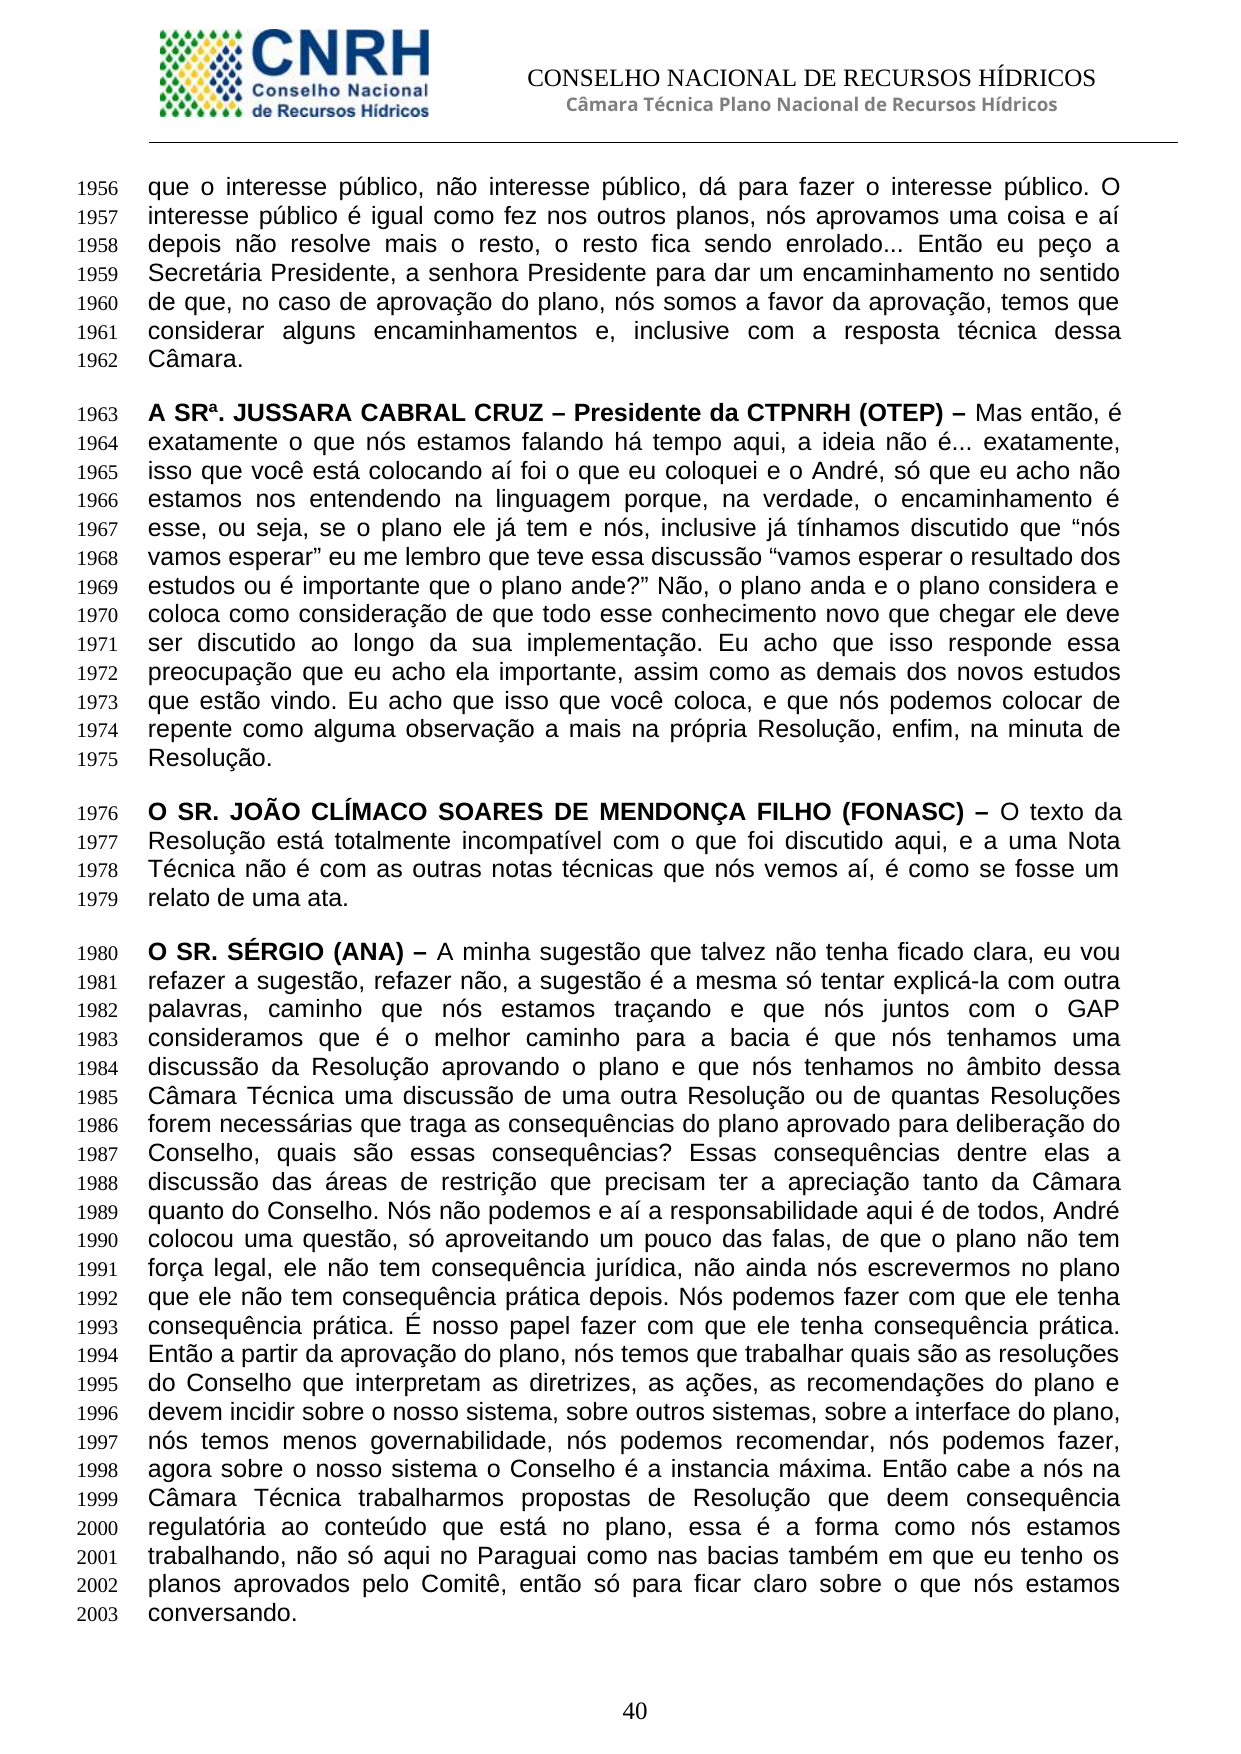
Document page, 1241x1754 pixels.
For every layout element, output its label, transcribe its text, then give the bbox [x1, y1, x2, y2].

text O SR. JOÃO CLÍMACO SOARES DE MENDONÇA FILHO (FONASC) – O texto da Resolução está totalmente incompatível com o que foi discutido aqui, e a uma Nota Técnica não é com as outras notas técnicas que nós vemos aí, é como se fosse um relato de uma ata. [148, 797, 1122, 912]
picture [159, 29, 429, 117]
text A SRª. JUSSARA CABRAL CRUZ – Presidente da CTPNRH (OTEP) – Mas então, é exatamente o que nós estamos falando há tempo aqui, a ideia não é... exatamente, isso que você está colocando aí foi o que eu coloquei e o André, só que eu acho não estamos nos entendendo na linguagem porque, na verdade, o encaminhamento é esse, ou seja, se o plano ele já tem e nós, inclusive já tínhamos discutido que “nós vamos esperar” eu me lembro que teve essa discussão “vamos esperar o resultado dos estudos ou é importante que o plano ande?” Não, o plano anda e o plano considera e coloca como consideração de que todo esse conhecimento novo que chegar ele deve ser discutido ao longo da sua implementação. Eu acho que isso responde essa preocupação que eu acho ela importante, assim como as demais dos novos estudos que estão vindo. Eu acho que isso que você coloca, e que nós podemos colocar de repente como alguma observação a mais na própria Resolução, enfim, na minuta de Resolução. [148, 398, 1122, 772]
text O SR. SÉRGIO (ANA) – A minha sugestão que talvez não tenha ficado clara, eu vou refazer a sugestão, refazer não, a sugestão é a mesma só tentar explicá-la com outra palavras, caminho que nós estamos traçando e que nós juntos com o GAP consideramos que é o melhor caminho para a bacia é que nós tenhamos uma discussão da Resolução aprovando o plano e que nós tenhamos no âmbito dessa Câmara Técnica uma discussão de uma outra Resolução ou de quantas Resoluções forem necessárias que traga as consequências do plano aprovado para deliberação do Conselho, quais são essas consequências? Essas consequências dentre elas a discussão das áreas de restrição que precisam ter a apreciação tanto da Câmara quanto do Conselho. Nós não podemos e aí a responsabilidade aqui é de todos, André colocou uma questão, só aproveitando um pouco das falas, de que o plano não tem força legal, ele não tem consequência jurídica, não ainda nós escrevermos no plano que ele não tem consequência prática depois. Nós podemos fazer com que ele tenha consequência prática. É nosso papel fazer com que ele tenha consequência prática. Então a partir da aprovação do plano, nós temos que trabalhar quais são as resoluções do Conselho que interpretam as diretrizes, as ações, as recomendações do plano e devem incidir sobre o nosso sistema, sobre outros sistemas, sobre a interface do plano, nós temos menos governabilidade, nós podemos recomendar, nós podemos fazer, agora sobre o nosso sistema o Conselho é a instancia máxima. Então cabe a nós na Câmara Técnica trabalharmos propostas de Resolução que deem consequência regulatória ao conteúdo que está no plano, essa é a forma como nós estamos trabalhando, não só aqui no Paraguai como nas bacias também em que eu tenho os planos aprovados pelo Comitê, então só para ficar claro sobre o que nós estamos conversando. [148, 937, 1122, 1627]
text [148, 172, 1122, 373]
